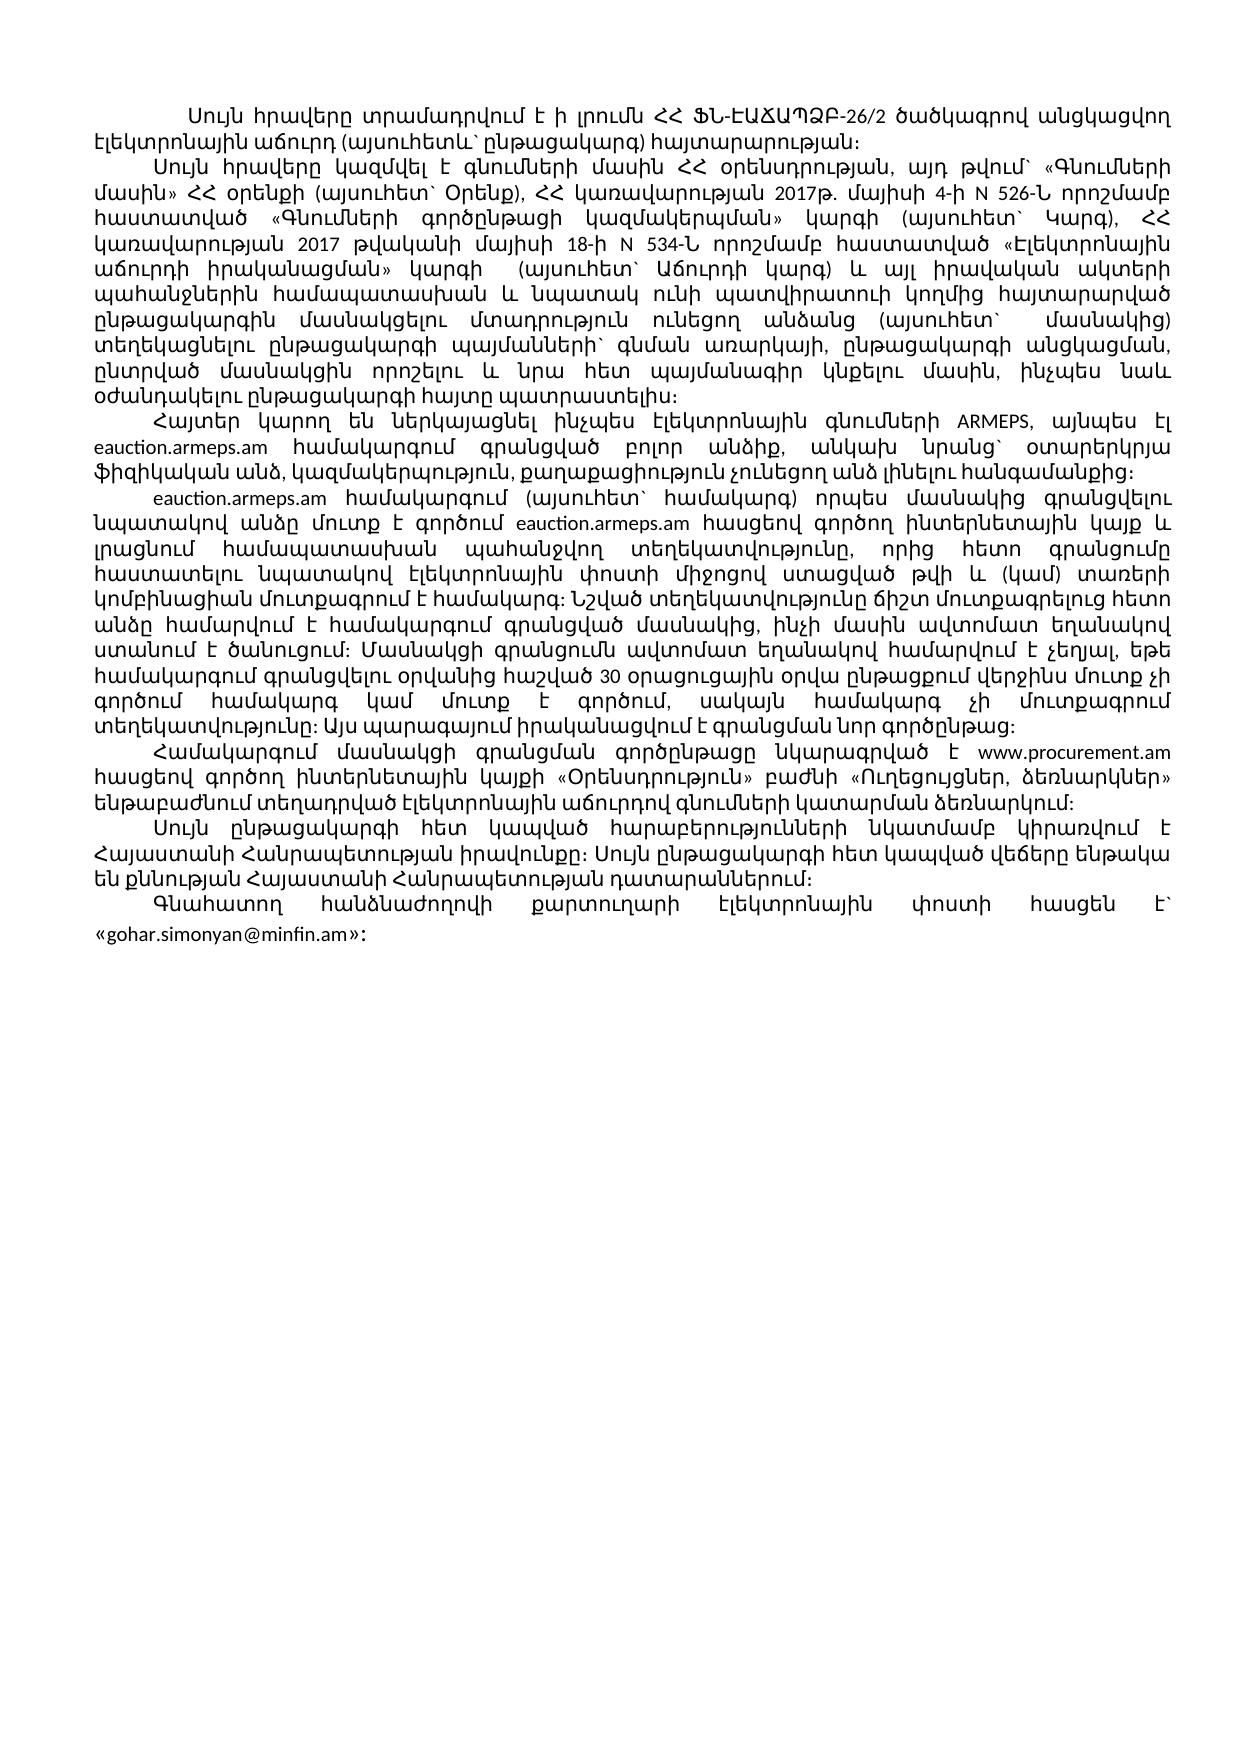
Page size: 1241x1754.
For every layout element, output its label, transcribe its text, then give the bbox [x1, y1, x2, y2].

text Համակարգում մասնակցի գրանցման գործընթացը նկարագրված է www.procurement.am հասցեով գործող ինտերնետային կայքի «Օրենսդրություն» բաժնի «Ուղեցույցներ, ձեռնարկներ» ենթաբաժնում տեղադրված էլեկտրոնային աճուրդով գնումների կատարման ձեռնարկում: [94, 739, 1171, 815]
text Սույն ընթացակարգի հետ կապված հարաբերությունների նկատմամբ կիրառվում է Հայաստանի Հանրապետության իրավունքը։ Սույն ընթացակարգի հետ կապված վեճերը ենթակա են քննության Հայաստանի Հանրապետության դատարաններում։ [94, 815, 1171, 892]
text Գնահատող հանձնաժողովի քարտուղարի էլեկտրոնային փոստի հասցեն է` «gohar.simonyan@minfin.am»: [94, 892, 1171, 948]
text Սույն հրավերը կազմվել է գնումների մասին ՀՀ օրենսդրության, այդ թվում` «Գնումների մասին» ՀՀ օրենքի (այսուհետ` Օրենք), ՀՀ կառավարության 2017թ. մայիսի 4-ի N 526-Ն որոշմամբ հաստատված «Գնումների գործընթացի կազմակերպման» կարգի (այսուհետ` Կարգ), ՀՀ կառավարության 2017 թվականի մայիսի 18-ի N 534-Ն որոշմամբ հաստատված «Էլեկտրոնային աճուրդի իրականացման» կարգի (այսուհետ` Աճուրդի կարգ) և այլ իրավական ակտերի պահանջներին համապատասխան և նպատակ ունի պատվիրատուի կողմից հայտարարված ընթացակարգին մասնակցելու մտադրություն ունեցող անձանց (այսուհետ` մասնակից) տեղեկացնելու ընթացակարգի պայմանների` գնման առարկայի, ընթացակարգի անցկացման, ընտրված մասնակցին որոշելու և նրա հետ պայմանագիր կնքելու մասին, ինչպես նաև օժանդակելու ընթացակարգի հայտը պատրաստելիս։ [94, 154, 1171, 409]
text eauction.armeps.am համակարգում (այսուհետ` համակարգ) որպես մասնակից գրանցվելու նպատակով անձը մուտք է գործում eauction.armeps.am հասցեով գործող ինտերնետային կայք և լրացնում համապատասխան պահանջվող տեղեկատվությունը, որից հետո գրանցումը հաստատելու նպատակով էլեկտրոնային փոստի միջոցով ստացված թվի և (կամ) տառերի կոմբինացիան մուտքագրում է համակարգ: Նշված տեղեկատվությունը ճիշտ մուտքագրելուց հետո անձը համարվում է համակարգում գրանցված մասնակից, ինչի մասին ավտոմատ եղանակով ստանում է ծանուցում: Մասնակցի գրանցումն ավտոմատ եղանակով համարվում է չեղյալ, եթե համակարգում գրանցվելու օրվանից հաշված 30 օրացուցային օրվա ընթացքում վերջինս մուտք չի գործում համակարգ կամ մուտք է գործում, սակայն համակարգ չի մուտքագրում տեղեկատվությունը: Այս պարագայում իրականացվում է գրանցման նոր գործընթաց: [94, 485, 1171, 739]
text Սույն հրավերը տրամադրվում է ի լրումն ՀՀ ՖՆ-ԷԱՃԱՊՁԲ-26/2 ծածկագրով անցկացվող էլեկտրոնային աճուրդ (այսուհետև` ընթացակարգ) հայտարարության։ [94, 104, 1171, 154]
text Հայտեր կարող են ներկայացնել ինչպես էլեկտրոնային գնումների ARMEPS, այնպես էլ eauction.armeps.am համակարգում գրանցված բոլոր անձիք, անկախ նրանց` օտարերկրյա ֆիզիկական անձ, կազմակերպություն, քաղաքացիություն չունեցող անձ լինելու հանգամանքից։ [94, 409, 1171, 485]
